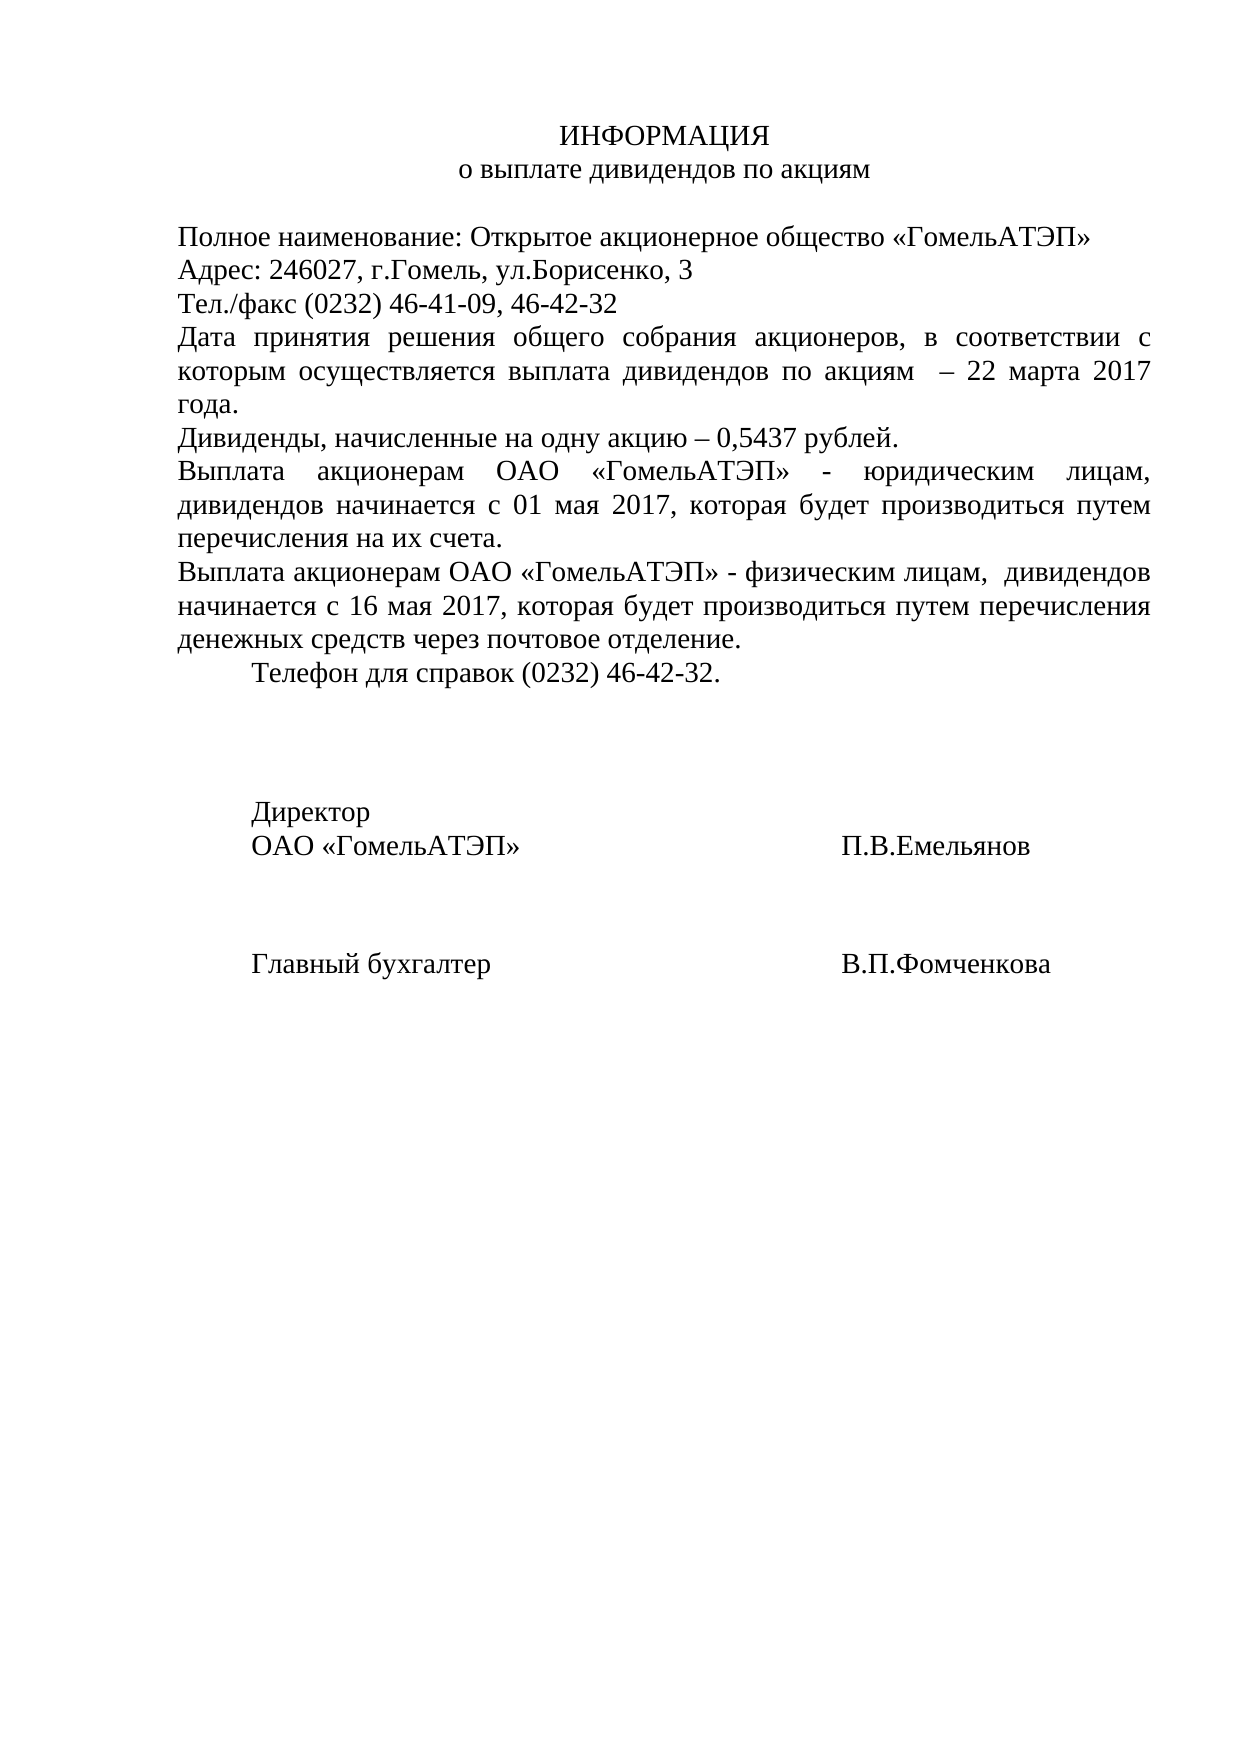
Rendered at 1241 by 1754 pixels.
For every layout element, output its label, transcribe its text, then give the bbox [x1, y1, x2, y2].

text Дата принятия решения общего собрания акционеров, в соответствии с которым осуществляется выплата дивидендов по акциям – 22 марта 2017 года. [177, 319, 1152, 420]
text Главный бухгалтер В.П.Фомченкова [177, 947, 1152, 980]
text Полное наименование: Открытое акционерное общество «ГомельАТЭП» [177, 219, 1152, 252]
text о выплате дивидендов по акциям [177, 152, 1152, 185]
text ИНФОРМАЦИЯ [177, 118, 1152, 152]
text Тел./факс (0232) 46-41-09, 46-42-32 [177, 286, 1152, 319]
text Дивиденды, начисленные на одну акцию – 0,5437 рублей. [177, 420, 1152, 453]
text Выплата акционерам ОАО «ГомельАТЭП» - физическим лицам, дивидендов начинается с 16 мая 2017, которая будет производиться путем перечисления денежных средств через почтовое отделение. [177, 554, 1152, 655]
text Телефон для справок (0232) 46-42-32. [177, 655, 1152, 688]
text Директор [177, 794, 1152, 828]
text Выплата акционерам ОАО «ГомельАТЭП» - юридическим лицам, дивидендов начинается с 01 мая 2017, которая будет производиться путем перечисления на их счета. [177, 453, 1152, 554]
text Адрес: 246027, г.Гомель, ул.Борисенко, 3 [177, 252, 1152, 286]
text ОАО «ГомельАТЭП» П.В.Емельянов [177, 828, 1152, 861]
